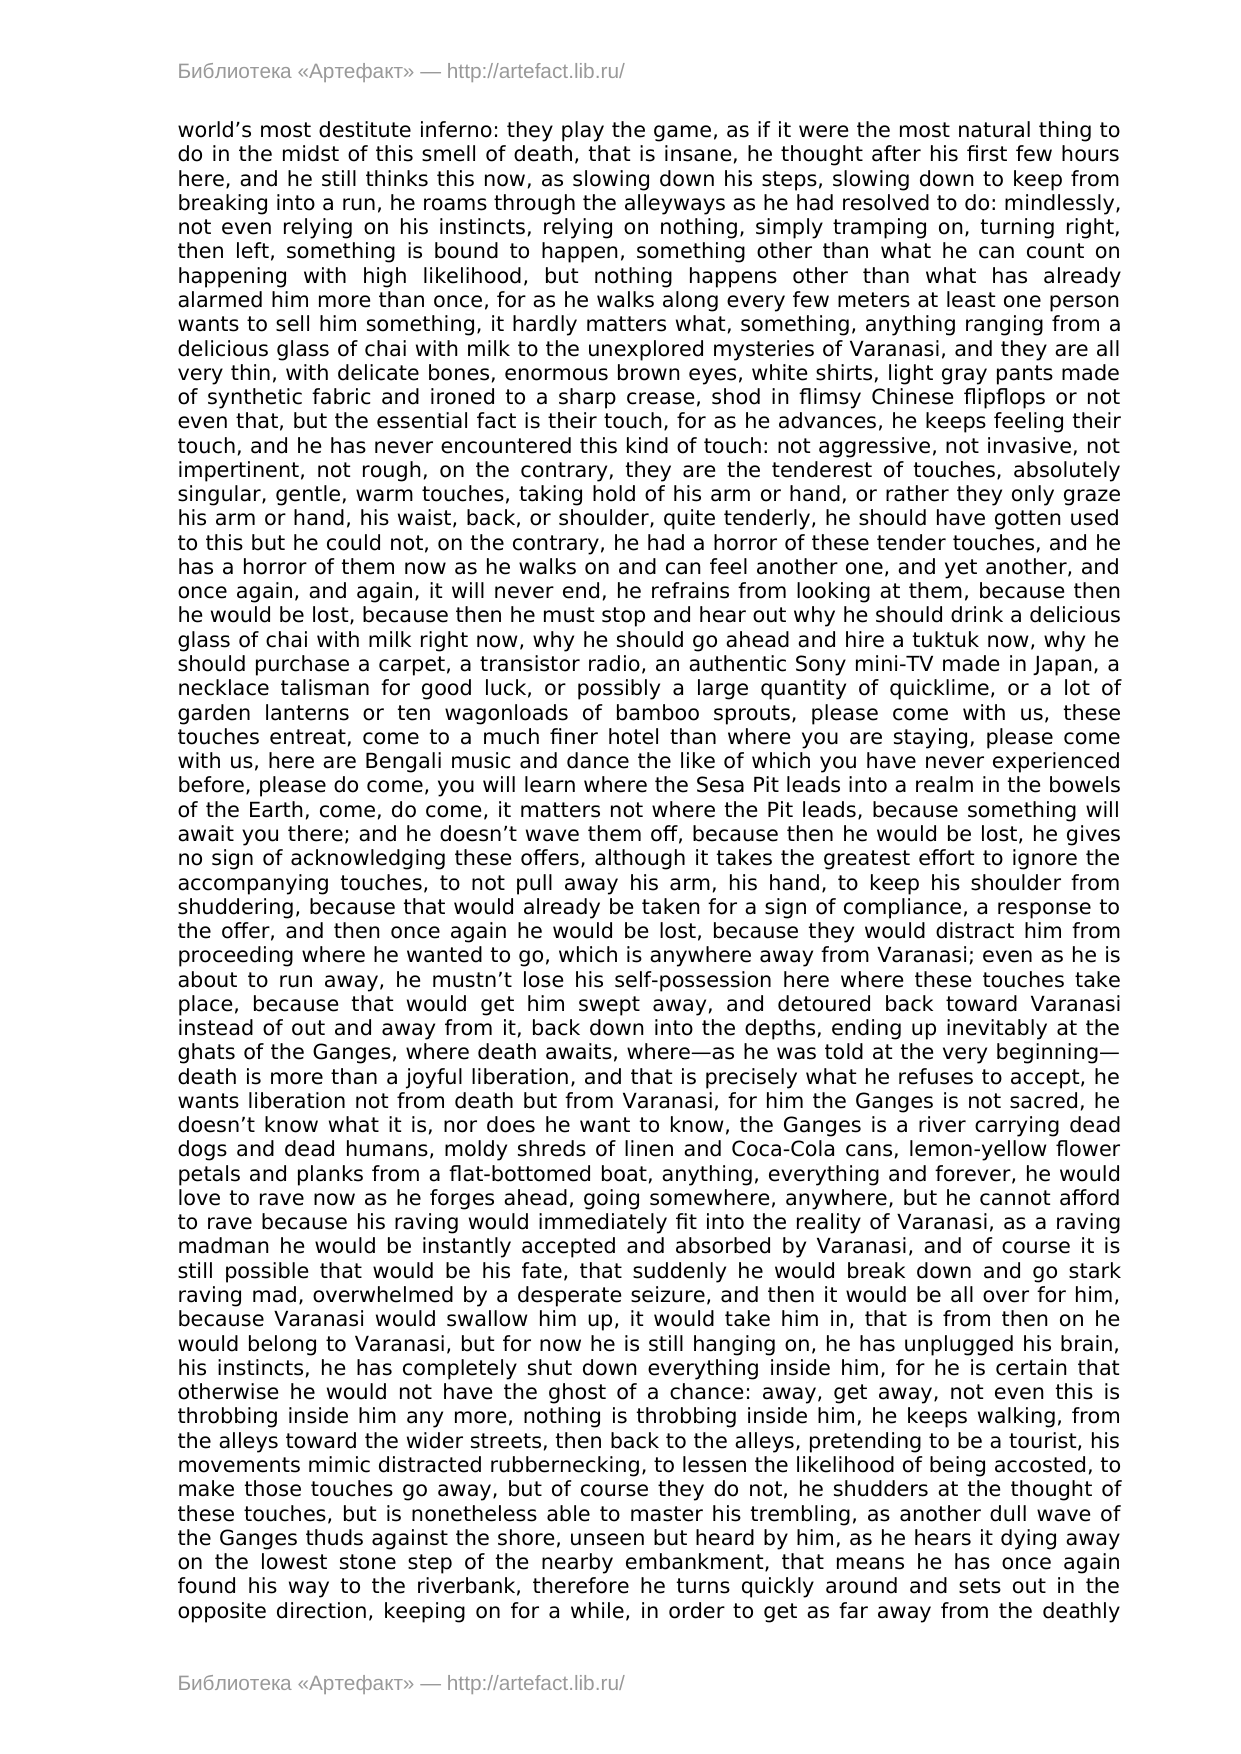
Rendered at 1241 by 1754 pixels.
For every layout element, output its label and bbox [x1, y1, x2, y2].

text [177, 118, 1122, 1623]
